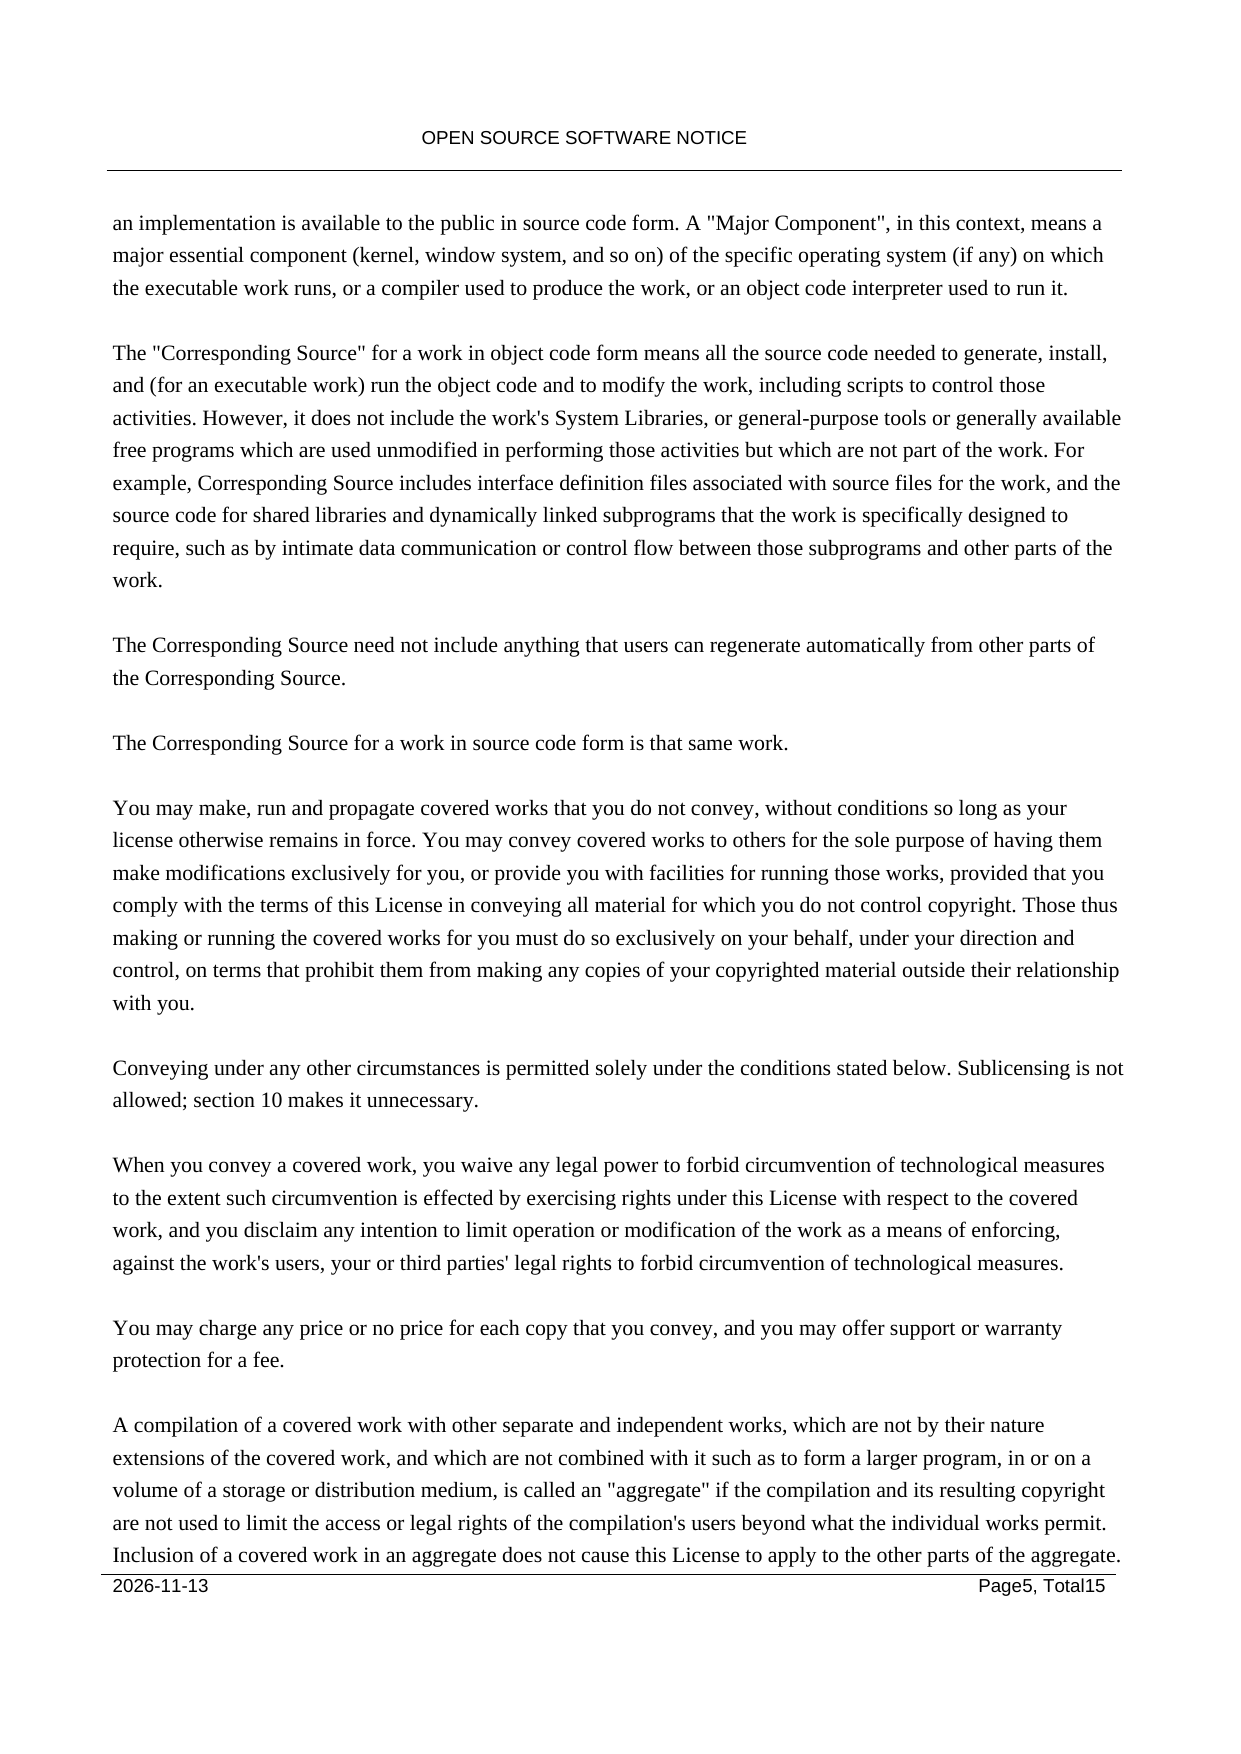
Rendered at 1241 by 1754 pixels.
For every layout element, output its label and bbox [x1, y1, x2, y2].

text [112, 206, 1128, 1571]
